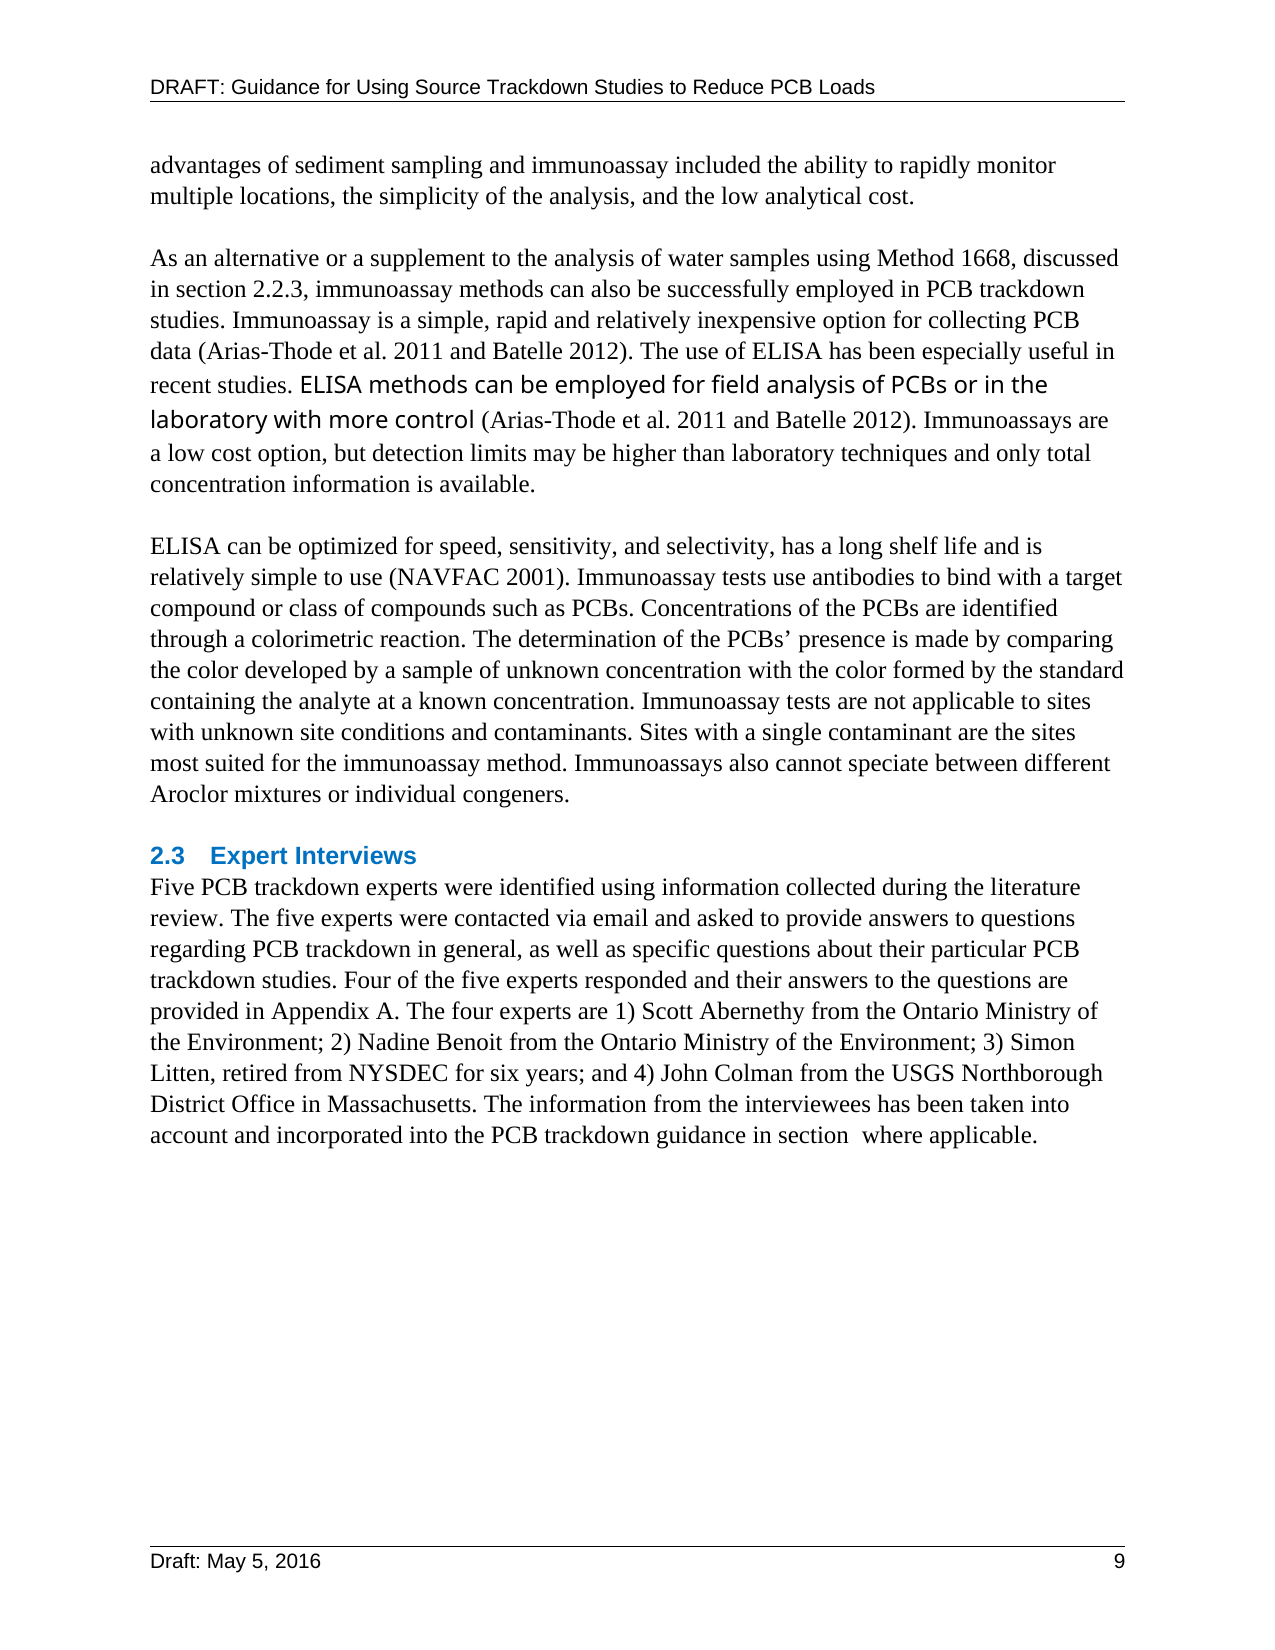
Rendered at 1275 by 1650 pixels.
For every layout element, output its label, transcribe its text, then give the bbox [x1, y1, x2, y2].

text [150, 150, 1125, 210]
text ELISA can be optimized for speed, sensitivity, and selectivity, has a long shelf life and is relatively simple to use (NAVFAC 2001). Immunoassay tests use antibodies to bind with a target compound or class of compounds such as PCBs. Concentrations of the PCBs are identified through a colorimetric reaction. The determination of the PCBs’ presence is made by comparing the color developed by a sample of unknown concentration with the color formed by the standard containing the analyte at a known concentration. Immunoassay tests are not applicable to sites with unknown site conditions and contaminants. Sites with a single contaminant are the sites most suited for the immunoassay method. Immunoassays also cannot speciate between different Aroclor mixtures or individual congeners. [150, 531, 1125, 808]
subtitle Expert Interviews [150, 841, 1125, 870]
text Five PCB trackdown experts were identified using information collected during the literature review. The five experts were contacted via email and asked to provide answers to questions regarding PCB trackdown in general, as well as specific questions about their particular PCB trackdown studies. Four of the five experts responded and their answers to the questions are provided in Appendix A. The four experts are 1) Scott Abernethy from the Ontario Ministry of the Environment; 2) Nadine Benoit from the Ontario Ministry of the Environment; 3) Simon Litten, retired from NYSDEC for six years; and 4) John Colman from the USGS Northborough District Office in Massachusetts. The information from the interviewees has been taken into account and incorporated into the PCB trackdown guidance in section 4 where applicable. [150, 872, 1125, 1149]
text As an alternative or a supplement to the analysis of water samples using Method 1668, discussed in section 2.2.3, immunoassay methods can also be successfully employed in PCB trackdown studies. Immunoassay is a simple, rapid and relatively inexpensive option for collecting PCB data (Arias-Thode et al. 2011 and Batelle 2012). The use of ELISA has been especially useful in recent studies. ELISA methods can be employed for field analysis of PCBs or in the laboratory with more control (Arias-Thode et al. 2011 and Batelle 2012). Immunoassays are a low cost option, but detection limits may be higher than laboratory techniques and only total concentration information is available. [150, 243, 1125, 497]
